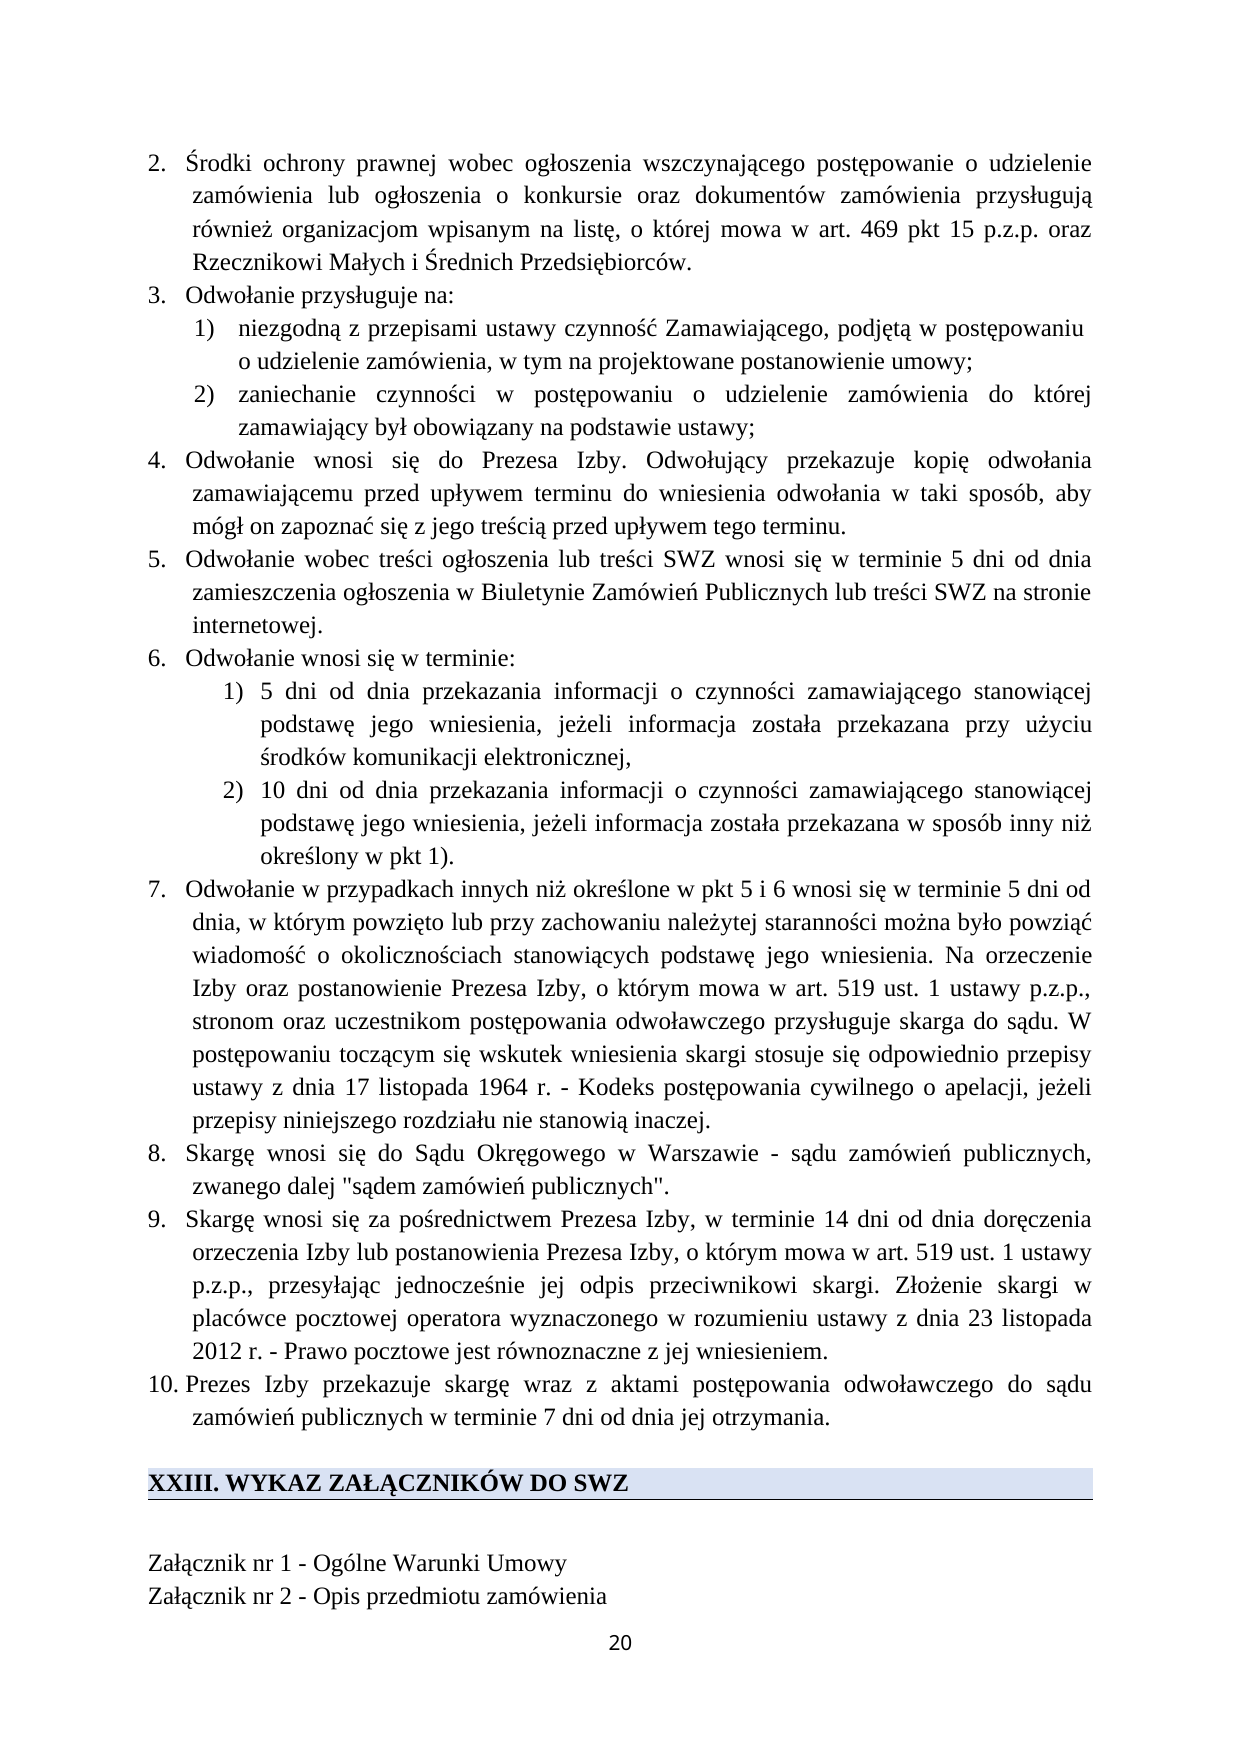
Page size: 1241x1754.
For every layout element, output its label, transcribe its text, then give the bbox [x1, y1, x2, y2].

text 2) zaniechanie czynności w postępowaniu o udzielenie zamówienia do której zamawiający był obowiązany na podstawie ustawy; [194, 379, 1093, 441]
list Odwołanie wnosi się w terminie: [148, 643, 1093, 672]
list Odwołanie wobec treści ogłoszenia lub treści SWZ wnosi się w terminie 5 dni od dnia zamieszczenia ogłoszenia w Biuletynie Zamówień Publicznych lub treści SWZ na stronie internetowej. [148, 544, 1093, 639]
text Załącznik nr 2 - Opis przedmiotu zamówienia [148, 1581, 1093, 1610]
list Środki ochrony prawnej wobec ogłoszenia wszczynającego postępowanie o udzielenie zamówienia lub ogłoszenia o konkursie oraz dokumentów zamówienia przysługują również organizacjom wpisanym na listę, o której mowa w art. 469 pkt 15 p.z.p. oraz Rzecznikowi Małych i Średnich Przedsiębiorców. [148, 148, 1093, 275]
list 10 dni od dnia przekazania informacji o czynności zamawiającego stanowiącej podstawę jego wniesienia, jeżeli informacja została przekazana w sposób inny niż określony w pkt 1). [223, 775, 1093, 870]
list Skargę wnosi się za pośrednictwem Prezesa Izby, w terminie 14 dni od dnia doręczenia orzeczenia Izby lub postanowienia Prezesa Izby, o którym mowa w art. 519 ust. 1 ustawy p.z.p., przesyłając jednocześnie jej odpis przeciwnikowi skargi. Złożenie skargi w placówce pocztowej operatora wyznaczonego w rozumieniu ustawy z dnia 23 listopada 2012 r. - Prawo pocztowe jest równoznaczne z jej wniesieniem. [148, 1204, 1093, 1365]
text 1) niezgodną z przepisami ustawy czynność Zamawiającego, podjętą w postępowaniu o udzielenie zamówienia, w tym na projektowane postanowienie umowy; [194, 313, 1093, 374]
list Skargę wnosi się do Sądu Okręgowego w Warszawie - sądu zamówień publicznych, zwanego dalej "sądem zamówień publicznych". [148, 1138, 1093, 1200]
list Odwołanie wnosi się do Prezesa Izby. Odwołujący przekazuje kopię odwołania zamawiającemu przed upływem terminu do wniesienia odwołania w taki sposób, aby mógł on zapoznać się z jego treścią przed upływem tego terminu. [148, 445, 1093, 539]
list Odwołanie w przypadkach innych niż określone w pkt 5 i 6 wnosi się w terminie 5 dni od dnia, w którym powzięto lub przy zachowaniu należytej staranności można było powziąć wiadomość o okolicznościach stanowiących podstawę jego wniesienia. Na orzeczenie Izby oraz postanowienie Prezesa Izby, o którym mowa w art. 519 ust. 1 ustawy p.z.p., stronom oraz uczestnikom postępowania odwoławczego przysługuje skarga do sądu. W postępowaniu toczącym się wskutek wniesienia skargi stosuje się odpowiednio przepisy ustawy z dnia 17 listopada 1964 r. - Kodeks postępowania cywilnego o apelacji, jeżeli przepisy niniejszego rozdziału nie stanowią inaczej. [148, 874, 1093, 1134]
list 5 dni od dnia przekazania informacji o czynności zamawiającego stanowiącej podstawę jego wniesienia, jeżeli informacja została przekazana przy użyciu środków komunikacji elektronicznej, [223, 676, 1093, 771]
list Prezes Izby przekazuje skargę wraz z aktami postępowania odwoławczego do sądu zamówień publicznych w terminie 7 dni od dnia jej otrzymania. [148, 1369, 1093, 1431]
text XXIII. WYKAZ ZAŁĄCZNIKÓW DO SWZ [148, 1468, 1093, 1499]
text Załącznik nr 1 - Ogólne Warunki Umowy [148, 1548, 1093, 1577]
list Odwołanie przysługuje na: [148, 280, 1093, 308]
